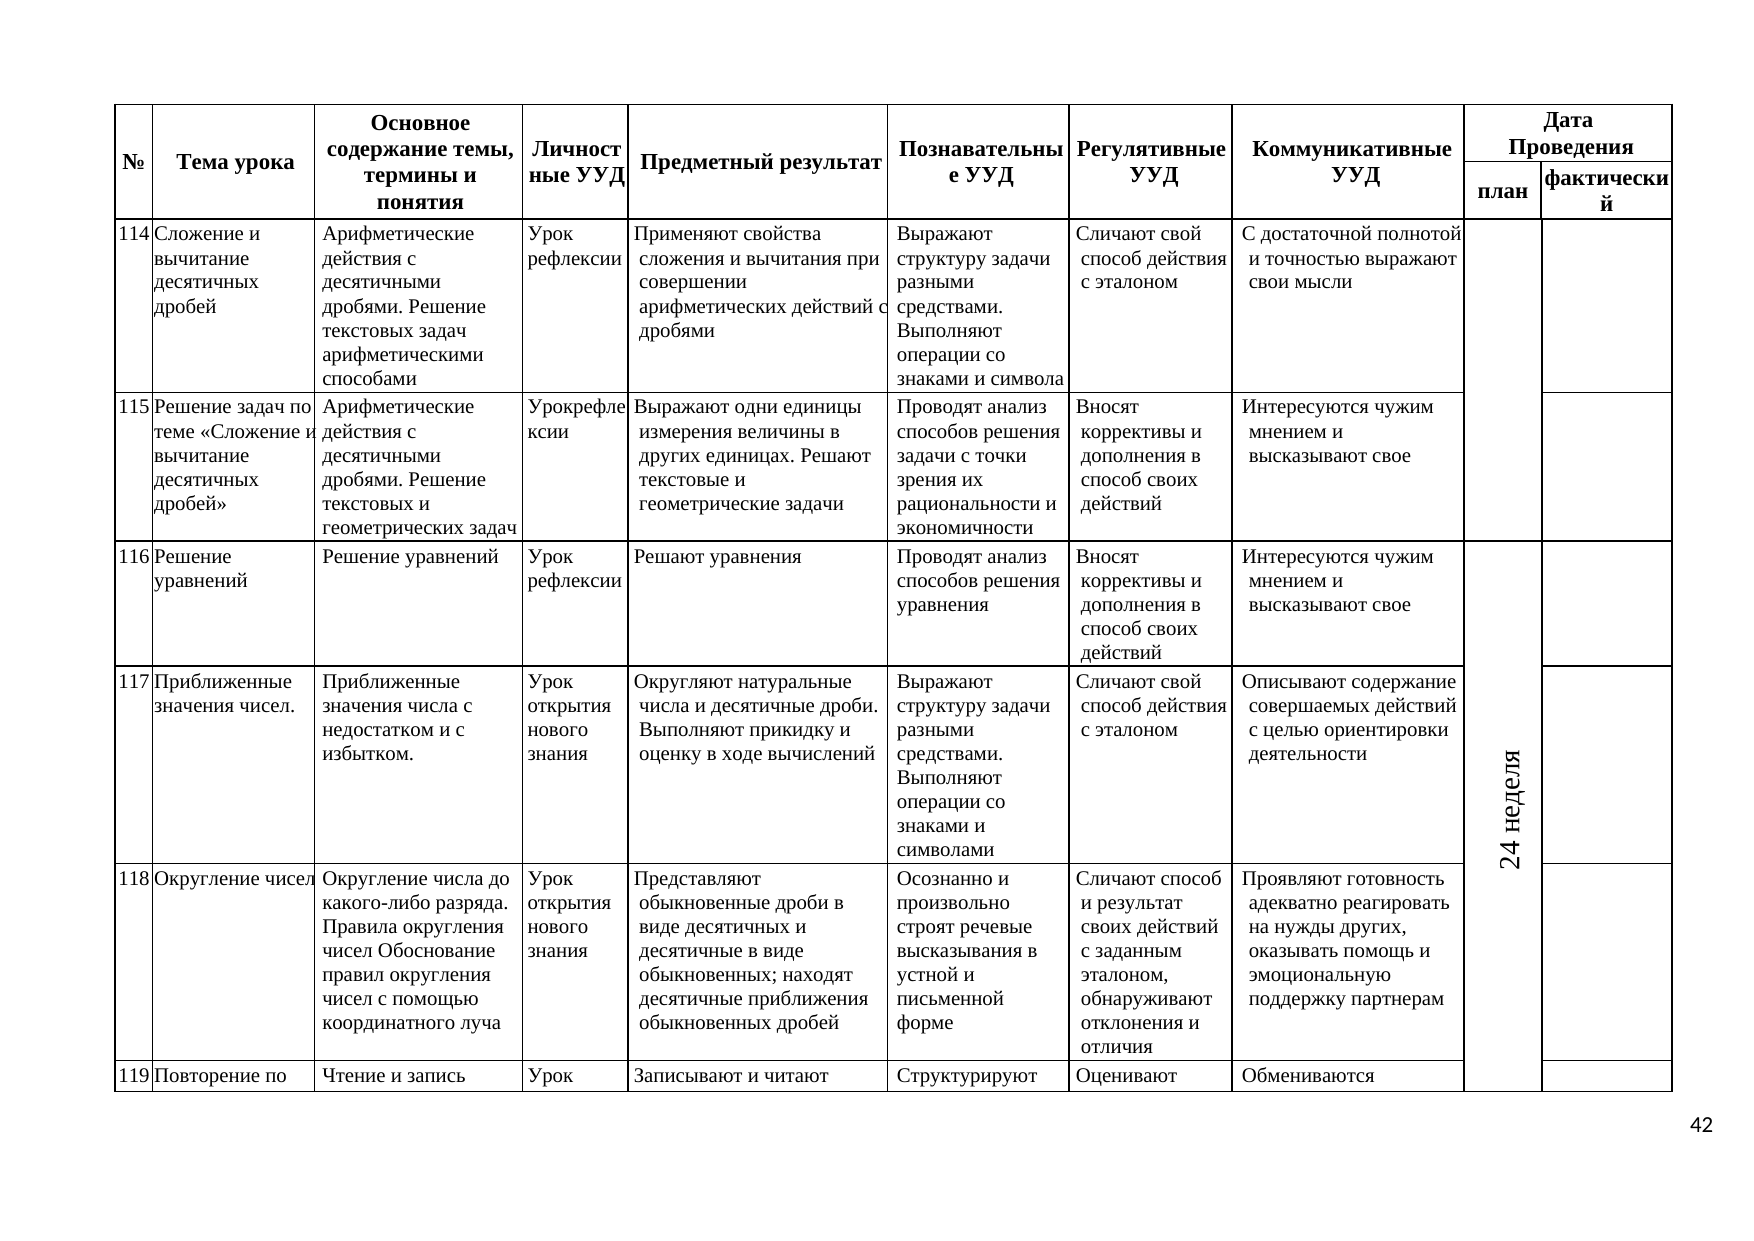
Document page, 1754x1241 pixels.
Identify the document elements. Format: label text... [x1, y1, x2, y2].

table_cell Сличают свой способ действия с эталоном [1070, 220, 1231, 391]
table_header Предметный результат [629, 105, 887, 218]
table_cell Приближенные значения числа с недостатком и с избытком. [315, 667, 522, 863]
table_cell [1543, 864, 1671, 1060]
table_cell 118 [116, 864, 152, 1060]
table_cell Округление числа до какого-либо разряда. Правила округления чисел Обоснование правил округления чисел с помощью координатного луча [315, 864, 522, 1060]
table_cell Урок открытия нового знания [523, 864, 627, 1060]
table_cell Сличают свой способ действия с эталоном [1070, 667, 1231, 863]
table_cell Выражают структуру задачи разными средствами. Выполняют операции со знаками и символа [888, 220, 1068, 391]
table_cell план [1465, 162, 1540, 218]
table_cell Вносят коррективы и дополнения в способ своих действий [1070, 393, 1231, 540]
table_cell [1543, 542, 1671, 665]
table_cell Сличают способ и результат своих действий с заданным эталоном, обнаруживают отклонения и отличия [1070, 864, 1231, 1060]
table_cell 117 [116, 667, 152, 863]
table_cell Структурируют знания [888, 1061, 1068, 1091]
table_cell Решение задач по теме «Сложение и вычитание десятичных дробей» [153, 393, 314, 540]
table_header Личностные УУД [523, 105, 627, 218]
table_cell Округление чисел [153, 864, 314, 1060]
table_cell Выражают структуру задачи разными средствами. Выполняют операции со знаками и символами [888, 667, 1068, 863]
table_cell Обмениваются знаниями между членами группы [1233, 1061, 1463, 1091]
table_cell фактический [1542, 162, 1671, 218]
table_cell 114 [116, 220, 152, 391]
table_cell Оценивают достигнутый результат [1070, 1061, 1231, 1091]
table_cell Повторение по теме «Десятичные дроби» [153, 1061, 314, 1091]
table_cell 116 [116, 542, 152, 665]
table_cell Урокрефлексии [523, 393, 627, 540]
table_cell Арифметические действия с десятичными дробями. Решение текстовых и геометрических задач [315, 393, 522, 540]
table_cell [1543, 393, 1671, 540]
table_cell Урок рефлексии [523, 220, 627, 391]
table_cell С достаточной полнотой и точностью выражают свои мысли [1233, 220, 1463, 391]
table_cell Интересуются чужим мнением и высказывают свое [1233, 393, 1463, 540]
table_cell Округляют натуральные числа и десятичные дроби. Выполняют прикидку и оценку в ходе вычислений [629, 667, 887, 863]
table_cell Проводят анализ способов решения уравнения [888, 542, 1068, 665]
table_cell [1543, 220, 1671, 391]
table_cell Применяют свойства сложения и вычитания при совершении арифметических действий с дробями [629, 220, 887, 391]
table_cell [1543, 667, 1671, 863]
table_cell Сложение и вычитание десятичных дробей [153, 220, 314, 391]
table_cell Вносят коррективы и дополнения в способ своих действий [1070, 542, 1231, 665]
table_cell Проявляют готовность адекватно реагировать на нужды других, оказывать помощь и эмоциональную поддержку партнерам [1233, 864, 1463, 1060]
table_cell 24 неделя [1465, 542, 1541, 1091]
table_cell [1543, 1061, 1671, 1091]
table_cell Выражают одни единицы измерения величины в других единицах. Решают текстовые и геометрические задачи [629, 393, 887, 540]
table_header Коммуникативные УУД [1233, 105, 1463, 218]
table_header Дата Проведения [1465, 105, 1671, 161]
table_cell Приближенные значения чисел. [153, 667, 314, 863]
table_cell Описывают содержание совершаемых действий с целью ориентировки деятельности [1233, 667, 1463, 863]
table_cell Урок рефлексии [523, 542, 627, 665]
table_cell Урок открытия нового знания [523, 667, 627, 863]
table_cell Решение уравнений [153, 542, 314, 665]
table_cell Осознанно и произвольно строят речевые высказывания в устной и письменной форме [888, 864, 1068, 1060]
table_header Познавательные УУД [888, 105, 1068, 218]
table_cell Решение уравнений [315, 542, 522, 665]
table_cell Проводят анализ способов решения задачи с точки зрения их рациональности и экономичности [888, 393, 1068, 540]
table_header Тема урока [153, 105, 314, 218]
table_cell Арифметические действия с десятичными дробями. Решение текстовых задач арифметическими способами [315, 220, 522, 391]
table_cell Представляют обыкновенные дроби в виде десятичных и десятичные в виде обыкновенных; находят десятичные приближения обыкновенных дробей [629, 864, 887, 1060]
table_cell 119 [116, 1061, 152, 1091]
table_header № [116, 105, 152, 218]
table_cell Решают уравнения [629, 542, 887, 665]
table_header Основное содержание темы, термины и понятия [315, 105, 522, 218]
table_cell Урок рефлексии [523, 1061, 627, 1091]
table_cell Интересуются чужим мнением и высказывают свое [1233, 542, 1463, 665]
table_cell 115 [116, 393, 152, 540]
table_header Регулятивные УУД [1070, 105, 1231, 218]
